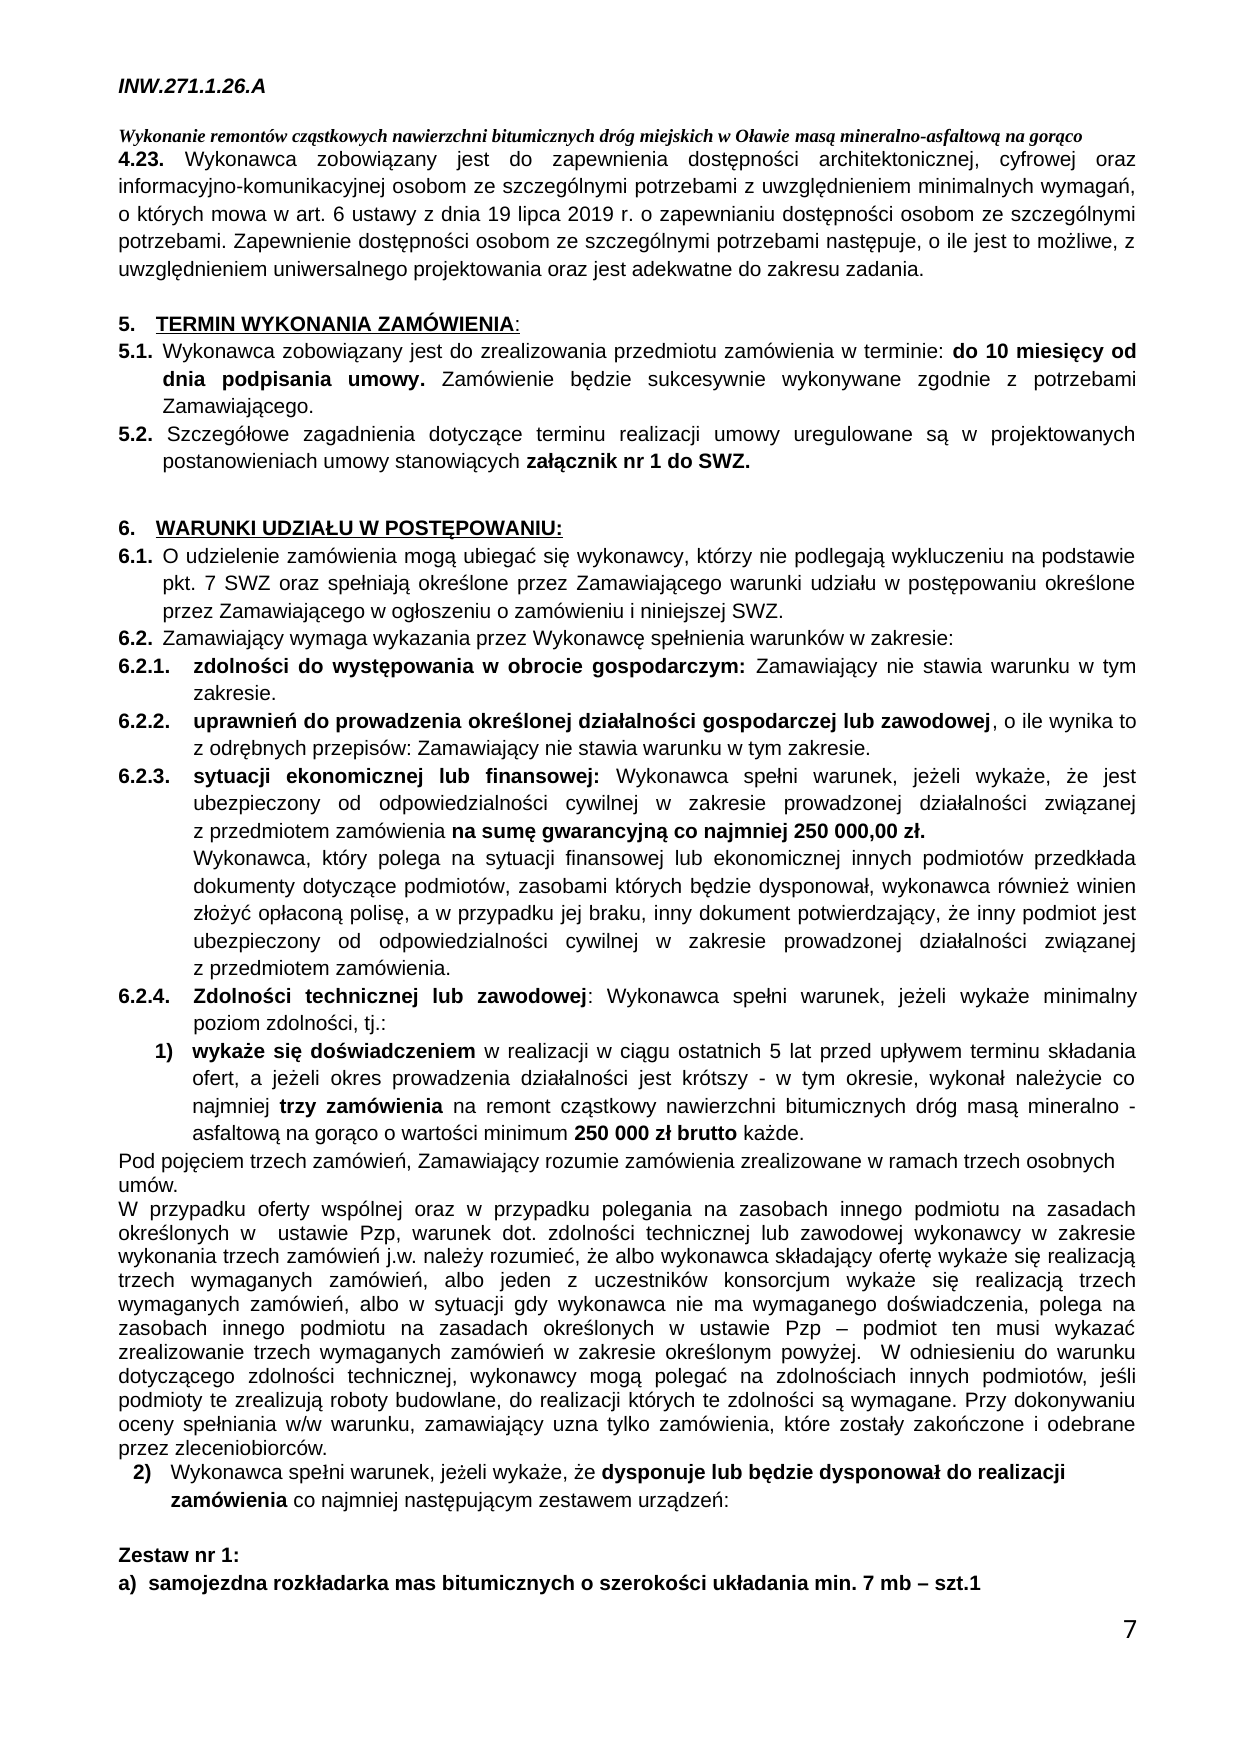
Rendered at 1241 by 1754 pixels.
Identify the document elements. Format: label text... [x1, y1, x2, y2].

list wykaże się doświadczeniem w realizacji w ciągu ostatnich 5 lat przed upływem terminu składania ofert, a jeżeli okres prowadzenia działalności jest krótszy - w tym okresie, wykonał należycie co najmniej trzy zamówienia na remont cząstkowy nawierzchni bitumicznych dróg masą mineralno - asfaltową na gorąco o wartości minimum 250 000 zł brutto każde. [154, 1038, 1137, 1145]
list zdolności do występowania w obrocie gospodarczym: Zamawiający nie stawia warunku w tym zakresie. [118, 653, 1137, 705]
text W przypadku oferty wspólnej oraz w przypadku polegania na zasobach innego podmiotu na zasadach określonych w ustawie Pzp, warunek dot. zdolności technicznej lub zawodowej wykonawcy w zakresie wykonania trzech zamówień j.w. należy rozumieć, że albo wykonawca składający ofertę wykaże się realizacją trzech wymaganych zamówień, albo jeden z uczestników konsorcjum wykaże się realizacją trzech wymaganych zamówień, albo w sytuacji gdy wykonawca nie ma wymaganego doświadczenia, polega na zasobach innego podmiotu na zasadach określonych w ustawie Pzp – podmiot ten musi wykazać zrealizowanie trzech wymaganych zamówień w zakresie określonym powyżej. W odniesieniu do warunku dotyczącego zdolności technicznej, wykonawcy mogą polegać na zdolnościach innych podmiotów, jeśli podmioty te zrealizują roboty budowlane, do realizacji których te zdolności są wymagane. Przy dokonywaniu oceny spełniania w/w warunku, zamawiający uzna tylko zamówienia, które zostały zakończone i odebrane przez zleceniobiorców. [118, 1196, 1137, 1460]
list 5.2. Szczegółowe zagadnienia dotyczące terminu realizacji umowy uregulowane są w projektowanych postanowieniach umowy stanowiących załącznik nr 1 do SWZ. [118, 422, 1137, 473]
list Wykonawca, który polega na sytuacji finansowej lub ekonomicznej innych podmiotów przedkłada dokumenty dotyczące podmiotów, zasobami których będzie dysponował, wykonawca również winien złożyć opłaconą polisę, a w przypadku jej braku, inny dokument potwierdzający, że inny podmiot jest ubezpieczony od odpowiedzialności cywilnej w zakresie prowadzonej działalności związanej z przedmiotem zamówienia. [193, 846, 1137, 980]
list uprawnień do prowadzenia określonej działalności gospodarczej lub zawodowej, o ile wynika to z odrębnych przepisów: Zamawiający nie stawia warunku w tym zakresie. [118, 708, 1137, 760]
text Pod pojęciem trzech zamówień, Zamawiający rozumie zamówienia zrealizowane w ramach trzech osobnych umów. [118, 1148, 1137, 1196]
list Wykonawca spełni warunek, jeżeli wykaże, że dysponuje lub będzie dysponował do realizacji zamówienia co najmniej następującym zestawem urządzeń: [133, 1460, 1137, 1512]
list sytuacji ekonomicznej lub finansowej: Wykonawca spełni warunek, jeżeli wykaże, że jest ubezpieczony od odpowiedzialności cywilnej w zakresie prowadzonej działalności związanej z przedmiotem zamówienia na sumę gwarancyjną co najmniej 250 000,00 zł. [118, 763, 1137, 842]
text Zestaw nr 1: [118, 1543, 1137, 1567]
text a) samojezdna rozkładarka mas bitumicznych o szerokości układania min. 7 mb – szt.1 [118, 1571, 1137, 1595]
list Zamawiający wymaga wykazania przez Wykonawcę spełnienia warunków w zakresie: [118, 626, 1137, 650]
list TERMIN WYKONANIA ZAMÓWIENIA: [118, 312, 1137, 336]
list 4.23. Wykonawca zobowiązany jest do zapewnienia dostępności architektonicznej, cyfrowej oraz informacyjno-komunikacyjnej osobom ze szczególnymi potrzebami z uwzględnieniem minimalnych wymagań, o których mowa w art. 6 ustawy z dnia 19 lipca 2019 r. o zapewnianiu dostępności osobom ze szczególnymi potrzebami. Zapewnienie dostępności osobom ze szczególnymi potrzebami następuje, o ile jest to możliwe, z uwzględnieniem uniwersalnego projektowania oraz jest adekwatne do zakresu zadania. [118, 147, 1137, 281]
list Zdolności technicznej lub zawodowej: Wykonawca spełni warunek, jeżeli wykaże minimalny poziom zdolności, tj.: [118, 983, 1137, 1035]
list WARUNKI UDZIAŁU W POSTĘPOWANIU: [118, 516, 1137, 540]
list Wykonawca zobowiązany jest do zrealizowania przedmiotu zamówienia w terminie: do 10 miesięcy od dnia podpisania umowy. Zamówienie będzie sukcesywnie wykonywane zgodnie z potrzebami Zamawiającego. [118, 339, 1137, 418]
list O udzielenie zamówienia mogą ubiegać się wykonawcy, którzy nie podlegają wykluczeniu na podstawie pkt. 7 SWZ oraz spełniają określone przez Zamawiającego warunki udziału w postępowaniu określone przez Zamawiającego w ogłoszeniu o zamówieniu i niniejszej SWZ. [118, 543, 1137, 622]
